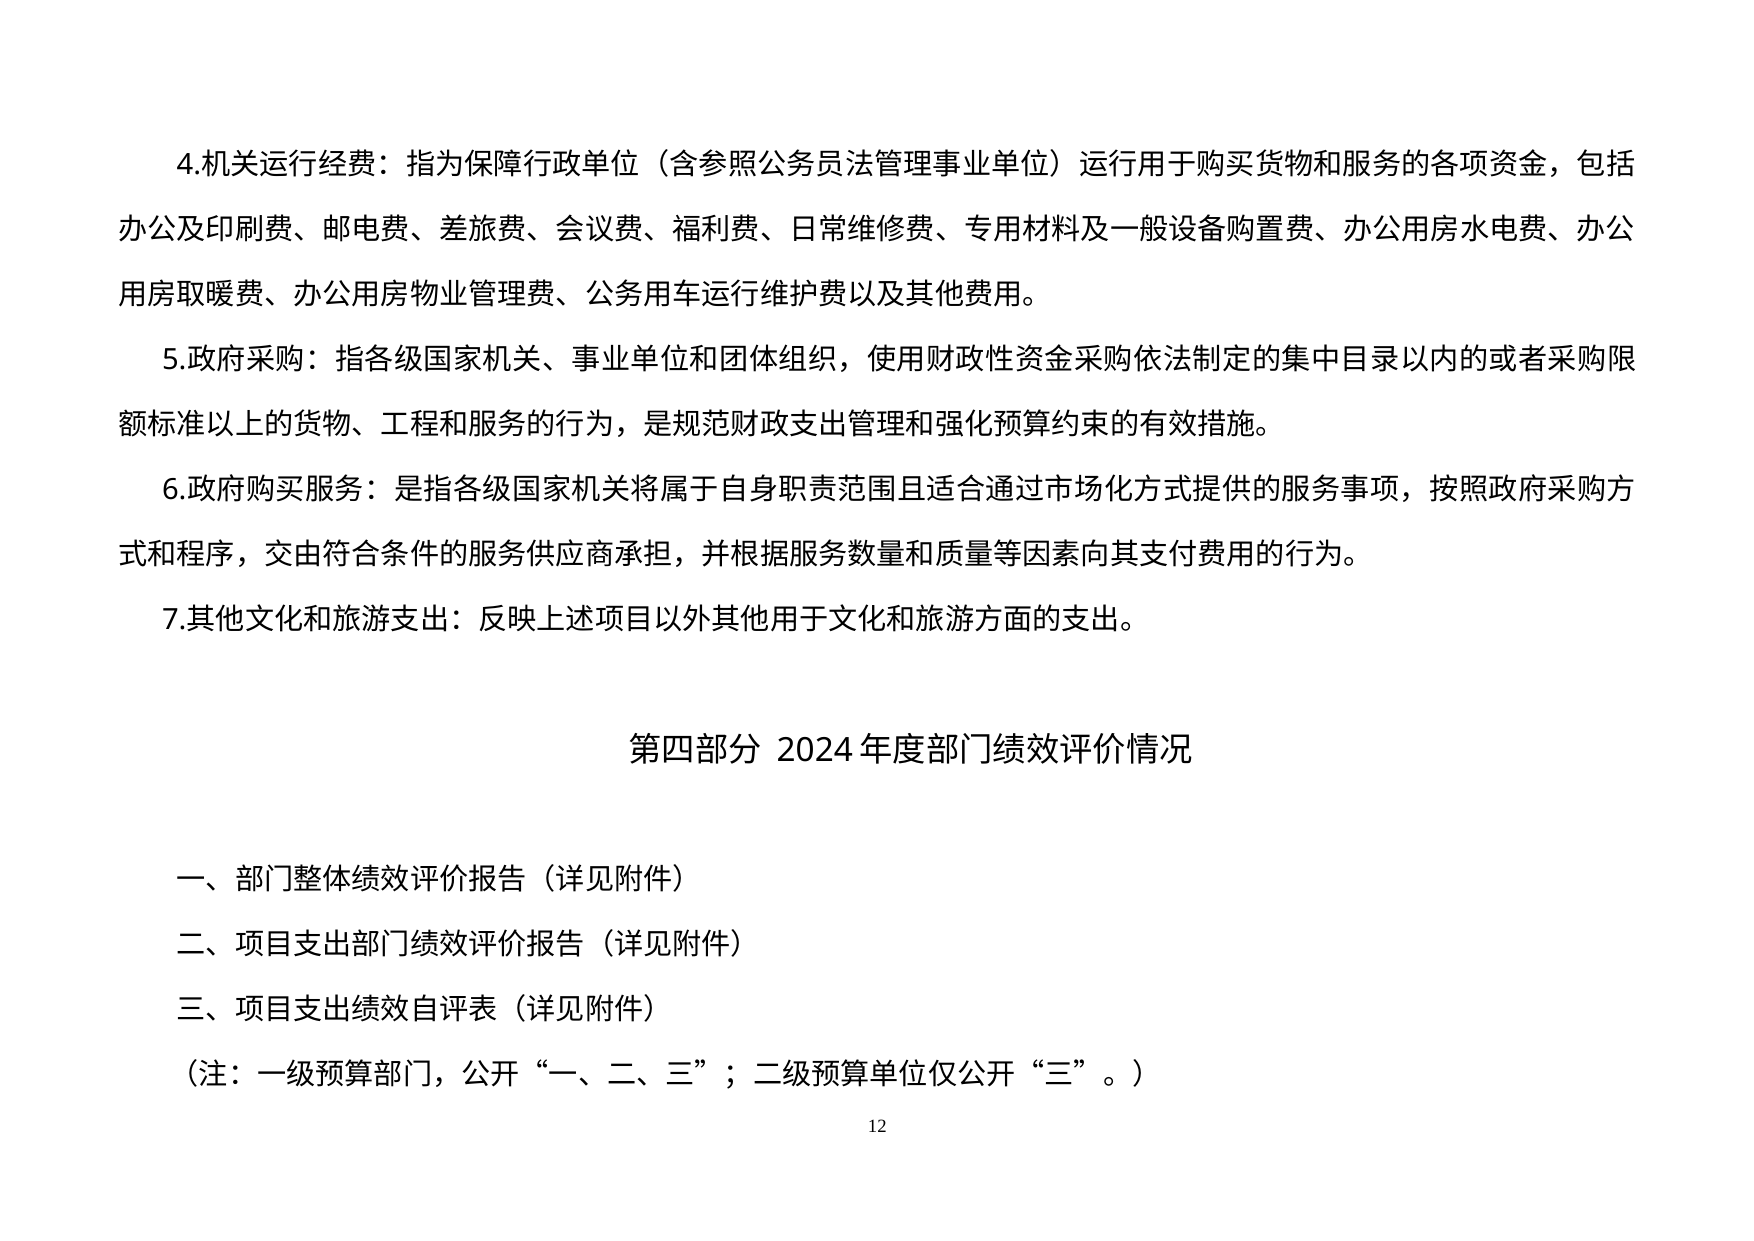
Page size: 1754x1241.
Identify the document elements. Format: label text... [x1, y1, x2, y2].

text 7.其他文化和旅游支出：反映上述项目以外其他用于文化和旅游方面的支出。 [118, 584, 1636, 649]
list 部门整体绩效评价报告（详见附件） [118, 844, 1636, 909]
list 项目支出部门绩效评价报告（详见附件） [118, 909, 1636, 974]
text 6.政府购买服务：是指各级国家机关将属于自身职责范围且适合通过市场化方式提供的服务事项，按照政府采购方式和程序，交由符合条件的服务供应商承担，并根据服务数量和质量等因素向其支付费用的行为。 [118, 454, 1636, 584]
list 项目支出绩效自评表（详见附件） [118, 974, 1636, 1039]
text 5.政府采购：指各级国家机关、事业单位和团体组织，使用财政性资金采购依法制定的集中目录以内的或者采购限额标准以上的货物、工程和服务的行为，是规范财政支出管理和强化预算约束的有效措施。 [118, 324, 1636, 454]
text 4.机关运行经费：指为保障行政单位（含参照公务员法管理事业单位）运行用于购买货物和服务的各项资金，包括办公及印刷费、邮电费、差旅费、会议费、福利费、日常维修费、专用材料及一般设备购置费、办公用房水电费、办公用房取暖费、办公用房物业管理费、公务用车运行维护费以及其他费用。 [118, 129, 1636, 324]
text 第四部分 2024年度部门绩效评价情况 [118, 714, 1636, 779]
text （注：一级预算部门，公开“一、二、三”；二级预算单位仅公开“三”。） [118, 1039, 1636, 1104]
